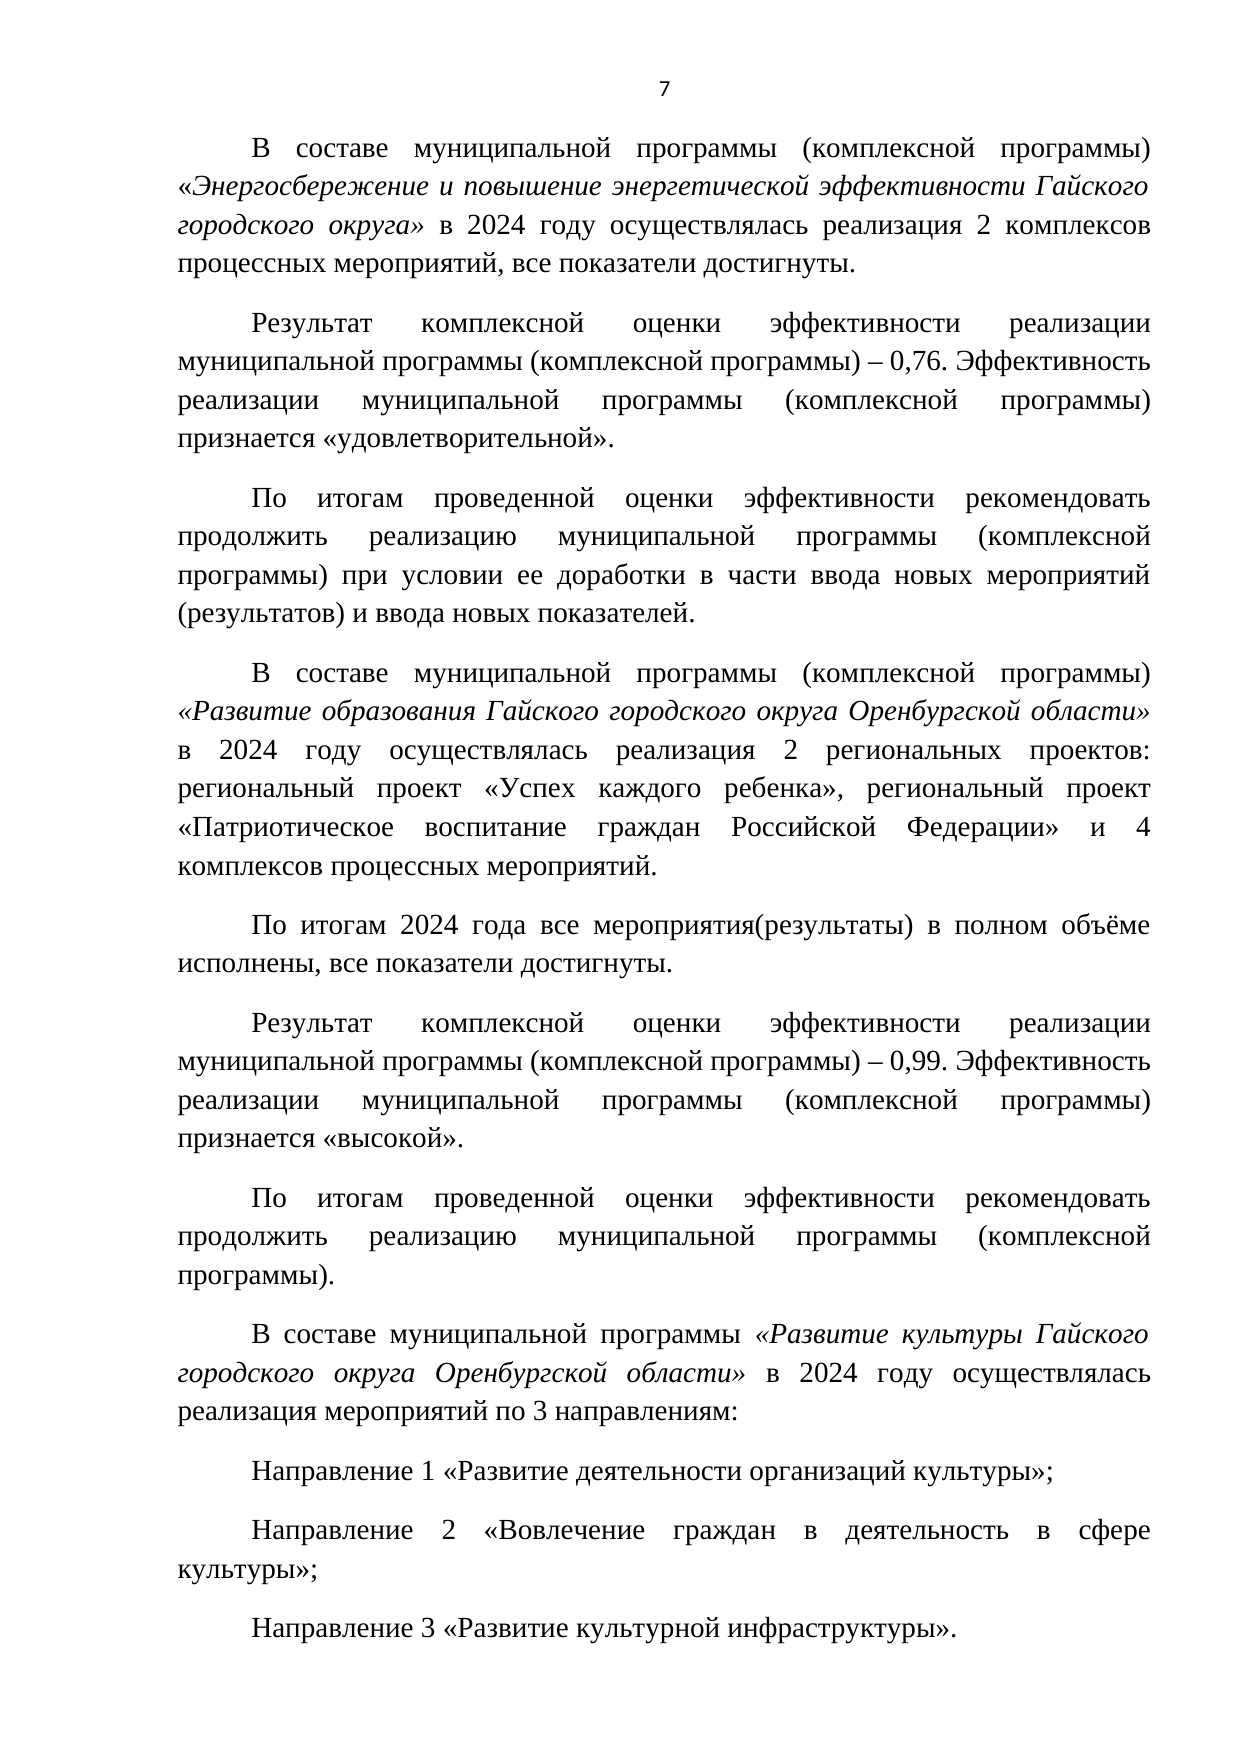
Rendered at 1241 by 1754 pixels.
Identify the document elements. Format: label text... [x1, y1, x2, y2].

text Результат комплексной оценки эффективности реализации муниципальной программы (комплексной программы) – 0,76. Эффективность реализации муниципальной программы (комплексной программы) признается «удовлетворительной». [177, 305, 1152, 454]
text По итогам проведенной оценки эффективности рекомендовать продолжить реализацию муниципальной программы (комплексной программы) при условии ее доработки в части ввода новых мероприятий (результатов) и ввода новых показателей. [177, 480, 1152, 629]
text Направление 1 «Развитие деятельности организаций культуры»; [177, 1453, 1152, 1486]
text В составе муниципальной программы (комплексной программы) «Развитие образования Гайского городского округа Оренбургской области» в 2024 году осуществлялась реализация 2 региональных проектов: региональный проект «Успех каждого ребенка», региональный проект «Патриотическое воспитание граждан Российской Федерации» и 4 комплексов процессных мероприятий. [177, 655, 1152, 881]
text В составе муниципальной программы (комплексной программы) «Энергосбережение и повышение энергетической эффективности Гайского городского округа» в 2024 году осуществлялась реализация 2 комплексов процессных мероприятий, все показатели достигнуты. [177, 130, 1152, 279]
text Результат комплексной оценки эффективности реализации муниципальной программы (комплексной программы) – 0,99. Эффективность реализации муниципальной программы (комплексной программы) признается «высокой». [177, 1005, 1152, 1154]
text По итогам 2024 года все мероприятия(результаты) в полном объёме исполнены, все показатели достигнуты. [177, 907, 1152, 979]
text Направление 3 «Развитие культурной инфраструктуры». [177, 1610, 1152, 1644]
text В составе муниципальной программы «Развитие культуры Гайского городского округа Оренбургской области» в 2024 году осуществлялась реализация мероприятий по 3 направлениям: [177, 1316, 1152, 1427]
text Направление 2 «Вовлечение граждан в деятельность в сфере культуры»; [177, 1512, 1152, 1584]
text По итогам проведенной оценки эффективности рекомендовать продолжить реализацию муниципальной программы (комплексной программы). [177, 1180, 1152, 1291]
